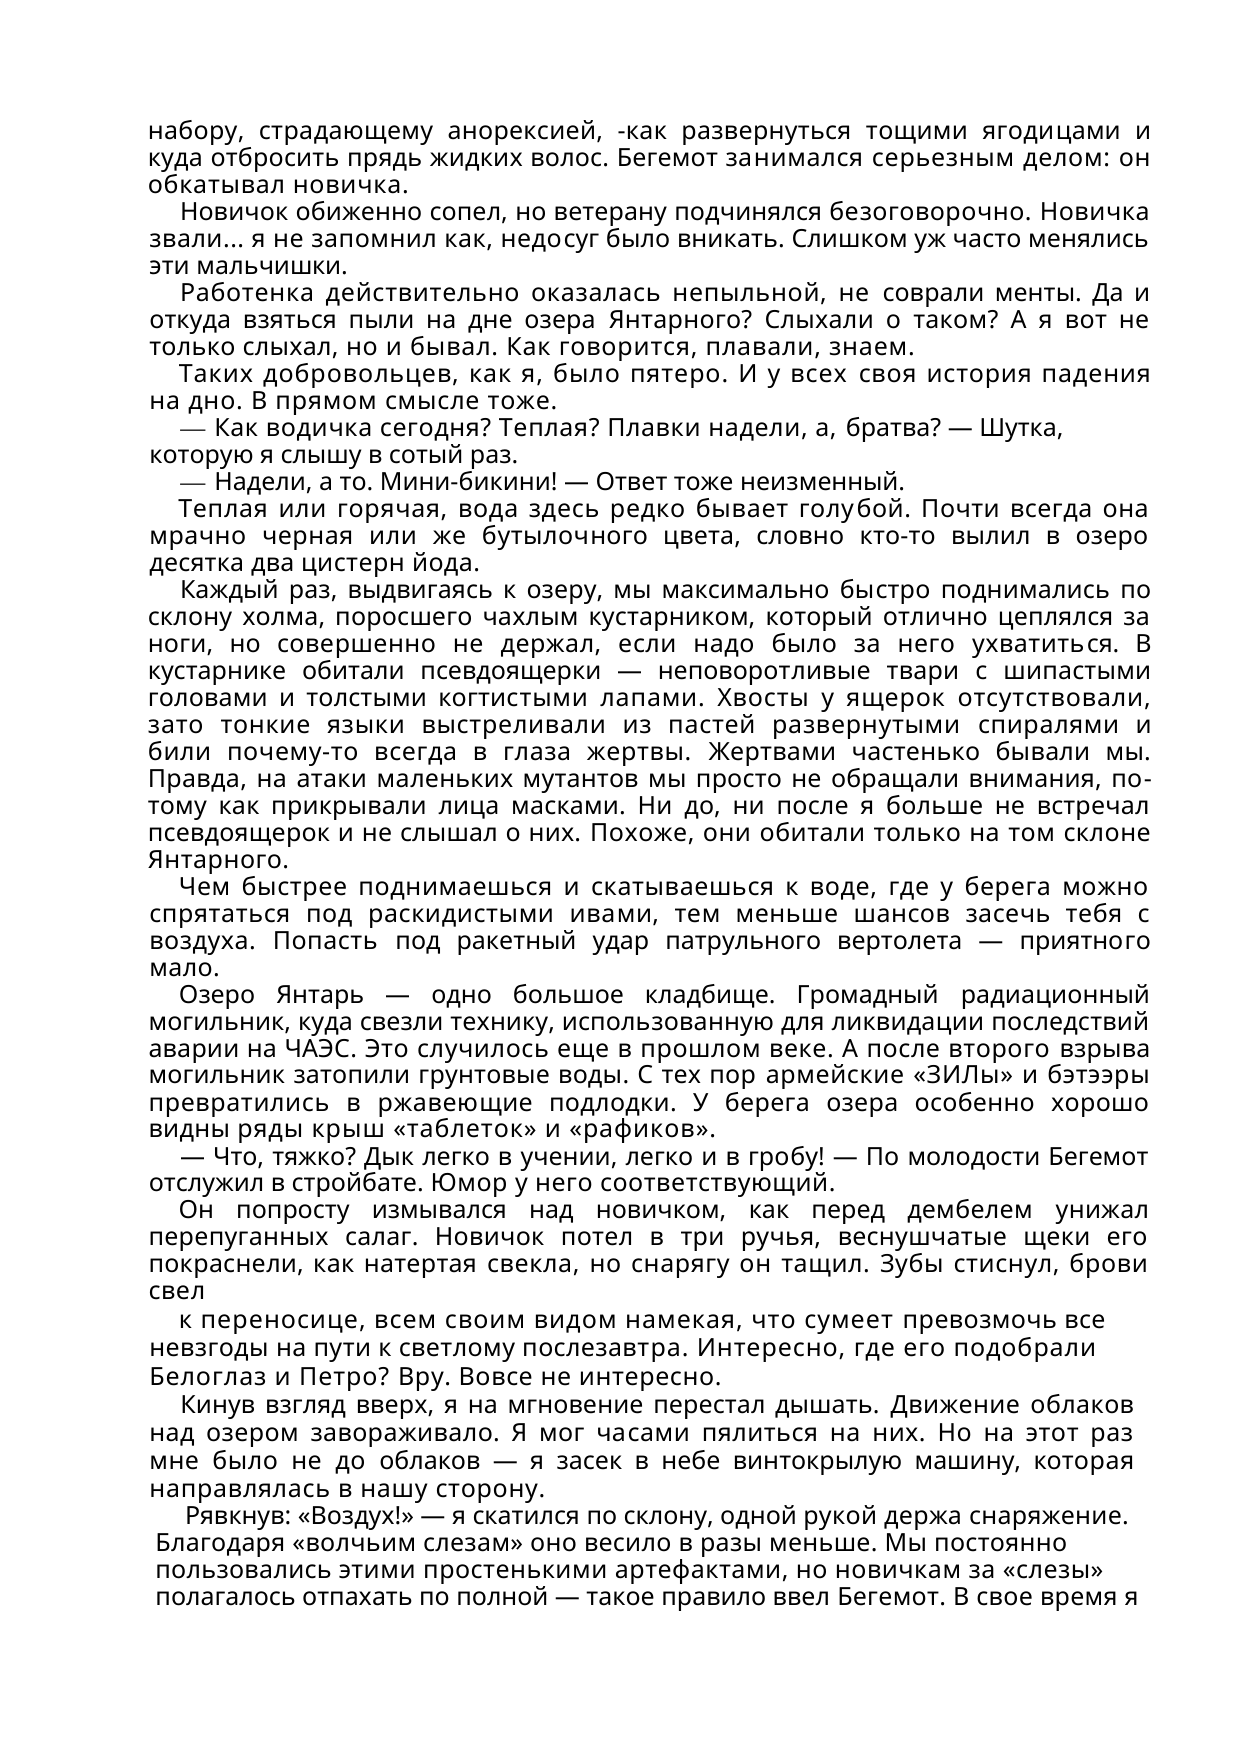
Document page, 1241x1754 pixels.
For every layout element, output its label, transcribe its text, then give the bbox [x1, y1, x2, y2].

text Чем быстрее поднимаешься и скатываешься к воде, где у берега можно спрятаться под раскидистыми ивами, тем меньше шансов засечь тебя с воздуха. Попасть под ракетный удар патрульного вертолета — приятного мало. [149, 873, 1151, 981]
text Кинув взгляд вверх, я на мгновение перестал дышать. Движение облаков над озером завораживало. Я мог часами пялиться на них. Но на этот раз мне было не до облаков — я засек в небе винтокрылую машину, которая направлялась в нашу сторону. [149, 1391, 1134, 1503]
text Озеро Янтарь — одно большое кладбище. Громадный радиационный могильник, куда свезли технику, использованную для ликвидации последствий аварии на ЧАЭС. Это случилось еще в прошлом веке. А после второго взрыва могильник затопили грунтовые воды. С тех пор армейские «ЗИЛы» и бэтээры превратились в ржавеющие подлодки. У берега озера особенно хорошо видны ряды крыш «таблеток» и «рафиков». [148, 981, 1150, 1143]
text Новичок обиженно сопел, но ветерану подчинялся безоговорочно. Новичка звали... я не запомнил как, недосуг было вникать. Слишком уж часто менялись эти мальчишки. [149, 199, 1150, 280]
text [155, 1503, 1152, 1611]
list Надели, а то. Мини-бикини! — Ответ тоже неизменный. [149, 469, 1152, 496]
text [148, 118, 1151, 199]
list Как водичка сегодня? Теплая? Плавки надели, а, братва? — Шутка, которую я слышу в сотый раз. [149, 415, 1152, 469]
text Он попросту измывался над новичком, как перед дембелем унижал перепуганных салаг. Новичок потел в три ручья, веснушчатые щеки его покраснели, как натертая свекла, но снарягу он тащил. Зубы стиснул, брови свел [148, 1197, 1149, 1305]
text к переносице, всем своим видом намекая, что сумеет превозмочь все невзгоды на пути к светлому послезавтра. Интересно, где его подобрали Белоглаз и Петро? Вру. Вовсе не интересно. [149, 1305, 1152, 1391]
text Каждый раз, выдвигаясь к озеру, мы максимально быстро поднимались по склону холма, поросшего чахлым кустарником, который отлично цеплялся за ноги, но совершенно не держал, если надо было за него ухватиться. В кустарнике обитали псевдоящерки — неповоротливые твари с шипастыми головами и толстыми когтистыми лапами. Хвосты у ящерок отсутствовали, зато тонкие языки выстреливали из пастей развернутыми спиралями и били почему-то всегда в глаза жертвы. Жертвами частенько бывали мы. Правда, на атаки маленьких мутантов мы просто не обращали внимания, потому как прикрывали лица масками. Ни до, ни после я больше не встречал псевдоящерок и не слышал о них. Похоже, они обитали только на том склоне Янтарного. [148, 577, 1152, 873]
text Таких добровольцев, как я, было пятеро. И у всех своя история падения на дно. В прямом смысле тоже. [149, 361, 1151, 415]
text — Что, тяжко? Дык легко в учении, легко и в гробу! — По молодости Бегемот отслужил в стройбате. Юмор у него соответствующий. [149, 1143, 1149, 1197]
text Теплая или горячая, вода здесь редко бывает голубой. Почти всегда она мрачно черная или же бутылочного цвета, словно кто-то вылил в озеро десятка два цистерн йода. [149, 496, 1149, 577]
text Работенка действительно оказалась непыльной, не соврали менты. Да и откуда взяться пыли на дне озера Янтарного? Слыхали о таком? А я вот не только слыхал, но и бывал. Как говорится, плавали, знаем. [149, 280, 1151, 361]
